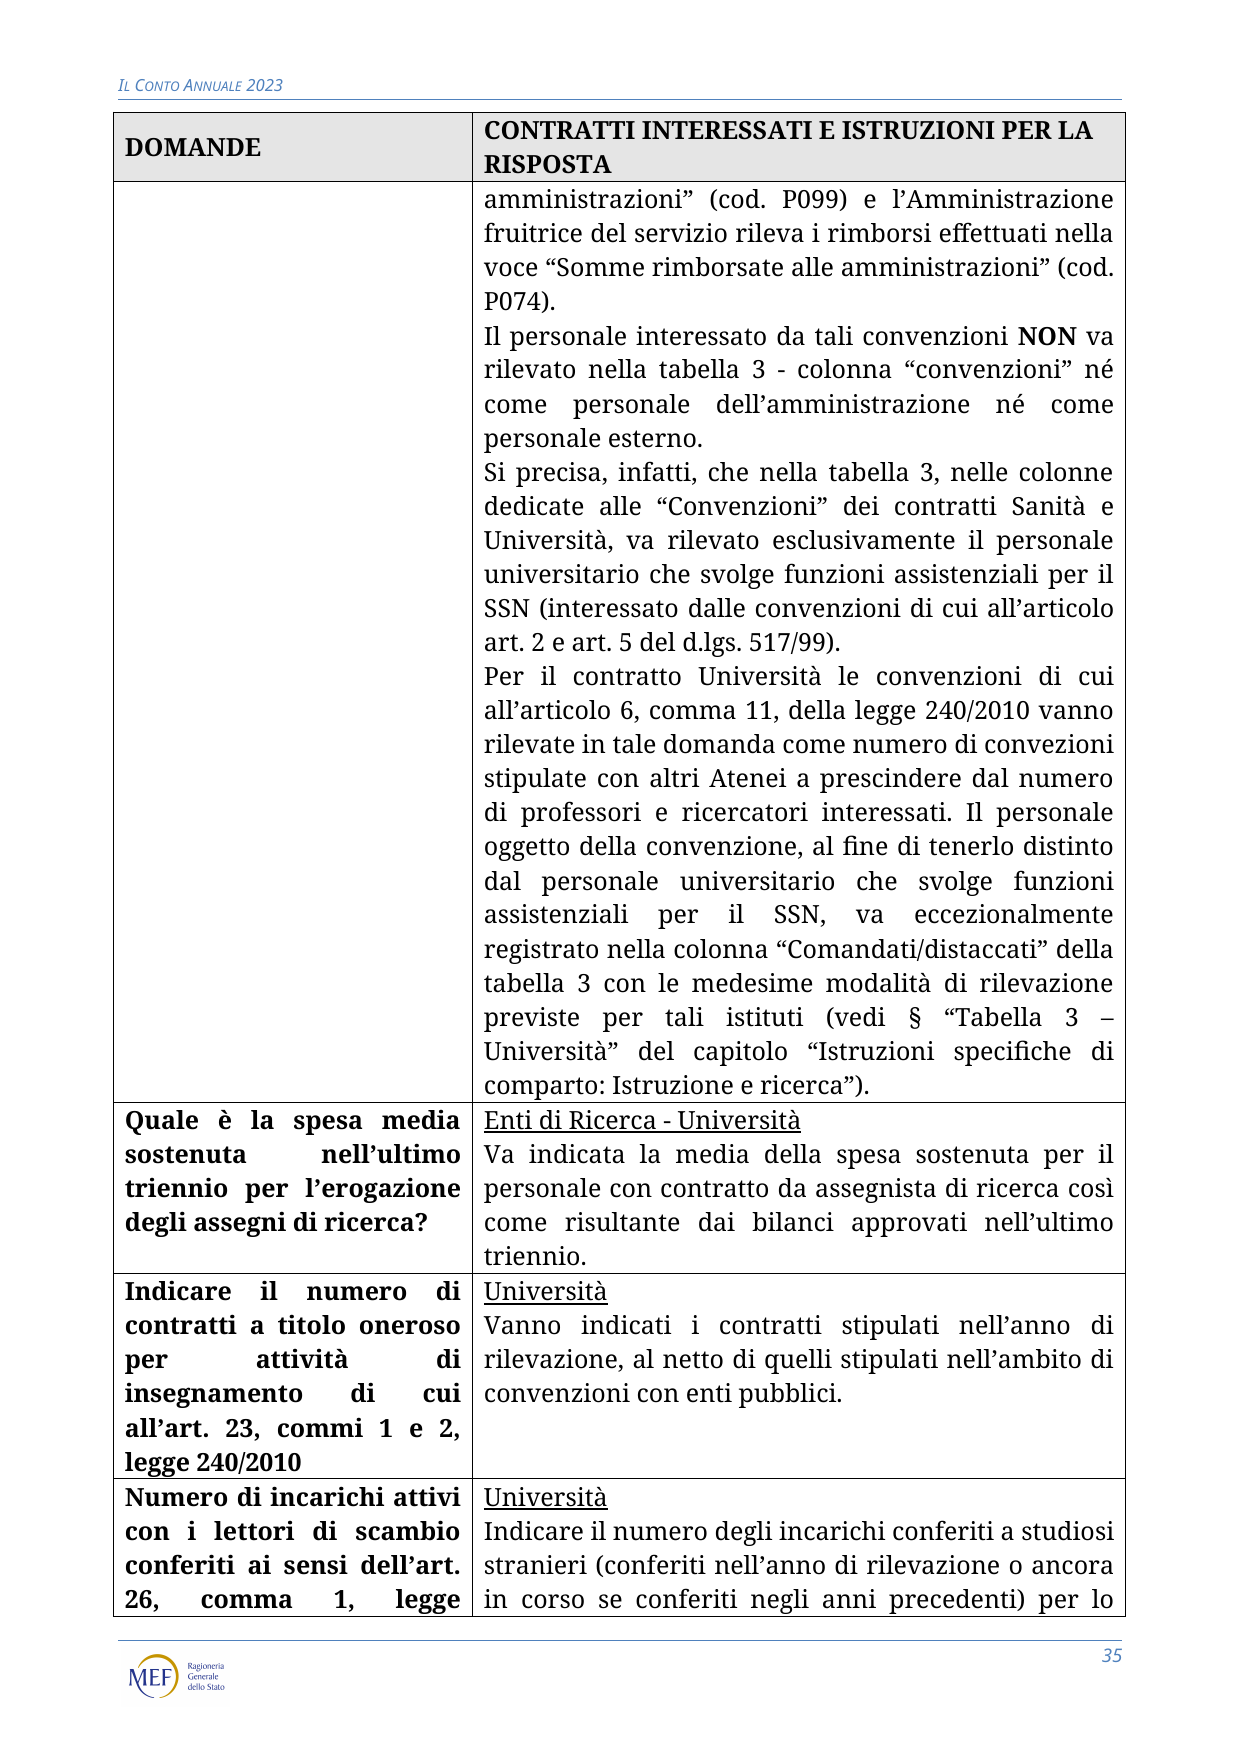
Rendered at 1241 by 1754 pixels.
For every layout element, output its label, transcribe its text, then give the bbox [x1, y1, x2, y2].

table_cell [473, 182, 1125, 1102]
table_cell Quale è la spesa media sostenuta nell’ultimo triennio per l’erogazione degli assegni di ricerca? [114, 1103, 472, 1273]
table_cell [473, 1479, 1125, 1616]
picture [120, 1645, 231, 1707]
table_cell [114, 1479, 472, 1616]
table_header CONTRATTI INTERESSATI E ISTRUZIONI PER LA RISPOSTA [473, 113, 1125, 181]
table_cell Enti di Ricerca - Università Va indicata la media della spesa sostenuta per il personale con contratto da assegnista di ricerca così come risultante dai bilanci approvati nell’ultimo triennio. [473, 1103, 1125, 1273]
table_cell Università Vanno indicati i contratti stipulati nell’anno di rilevazione, al netto di quelli stipulati nell’ambito di convenzioni con enti pubblici. [473, 1274, 1125, 1478]
table_header DOMANDE [114, 113, 472, 181]
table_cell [114, 182, 472, 1102]
table_cell Indicare il numero di contratti a titolo oneroso per attività di insegnamento di cui all’art. 23, commi 1 e 2, legge 240/2010 [114, 1274, 472, 1478]
